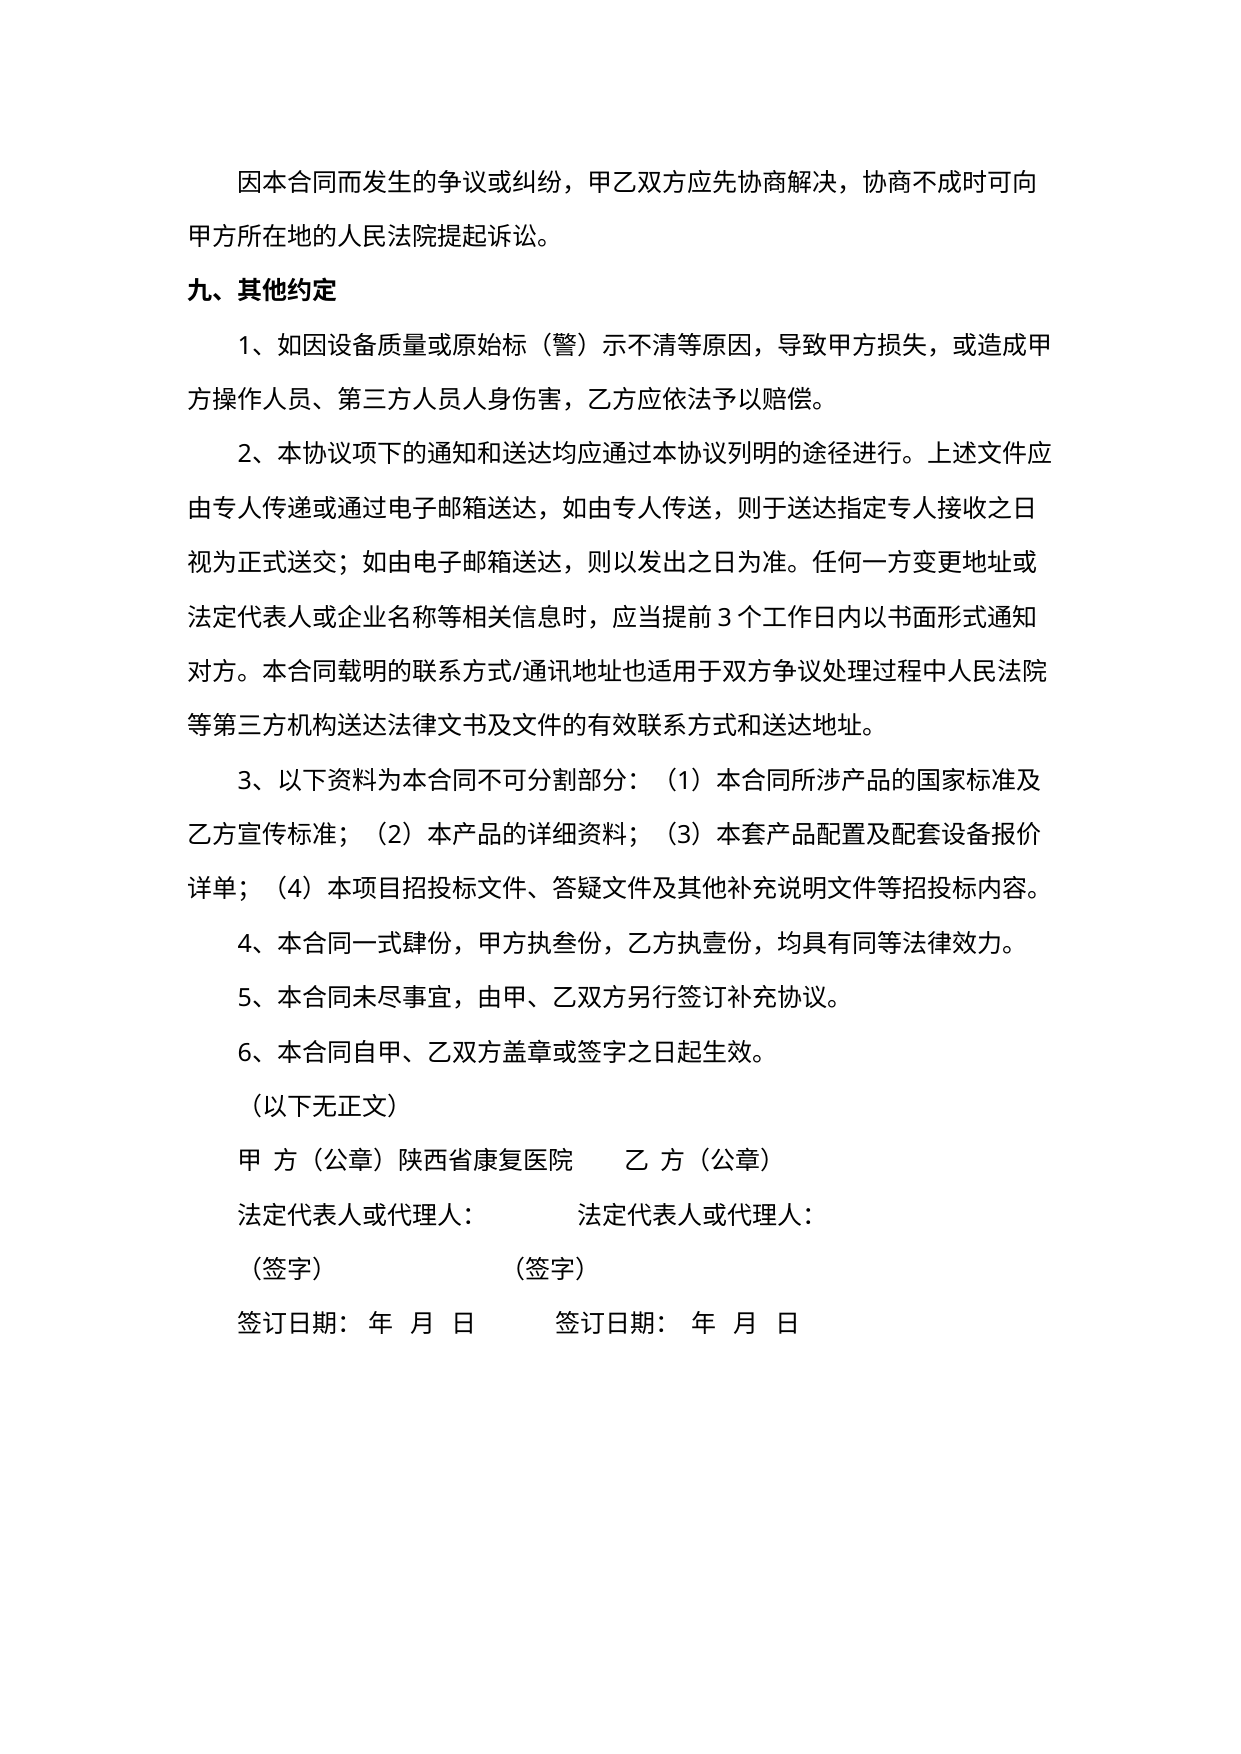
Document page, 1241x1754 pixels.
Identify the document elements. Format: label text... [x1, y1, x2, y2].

text 5、本合同未尽事宜，由甲、乙双方另行签订补充协议。 [187, 978, 1053, 1014]
text 4、本合同一式肆份，甲方执叁份，乙方执壹份，均具有同等法律效力。 [187, 923, 1053, 959]
text 法定代表人或代理人： 法定代表人或代理人： [187, 1195, 1053, 1231]
text （以下无正文） [187, 1086, 1053, 1123]
text 九、其他约定 [187, 271, 1053, 307]
text （签字） （签字） [187, 1249, 1053, 1286]
text 因本合同而发生的争议或纠纷，甲乙双方应先协商解决，协商不成时可向甲方所在地的人民法院提起诉讼。 [187, 162, 1053, 253]
text 签订日期： 年 月 日 签订日期： 年 月 日 [187, 1304, 1053, 1340]
text 甲 方（公章）陕西省康复医院 乙 方（公章） [237, 1141, 1053, 1177]
text 3、以下资料为本合同不可分割部分：（1）本合同所涉产品的国家标准及乙方宣传标准；（2）本产品的详细资料；（3）本套产品配置及配套设备报价详单；（4）本项目招投标文件、答疑文件及其他补充说明文件等招投标内容。 [187, 760, 1053, 905]
text 1、如因设备质量或原始标（警）示不清等原因，导致甲方损失，或造成甲方操作人员、第三方人员人身伤害，乙方应依法予以赔偿。 [187, 325, 1053, 416]
text 6、本合同自甲、乙双方盖章或签字之日起生效。 [187, 1032, 1053, 1068]
text 2、本协议项下的通知和送达均应通过本协议列明的途径进行。上述文件应由专人传递或通过电子邮箱送达，如由专人传送，则于送达指定专人接收之日视为正式送交；如由电子邮箱送达，则以发出之日为准。任何一方变更地址或法定代表人或企业名称等相关信息时，应当提前3个工作日内以书面形式通知对方。本合同载明的联系方式/通讯地址也适用于双方争议处理过程中人民法院等第三方机构送达法律文书及文件的有效联系方式和送达地址。 [187, 434, 1053, 742]
